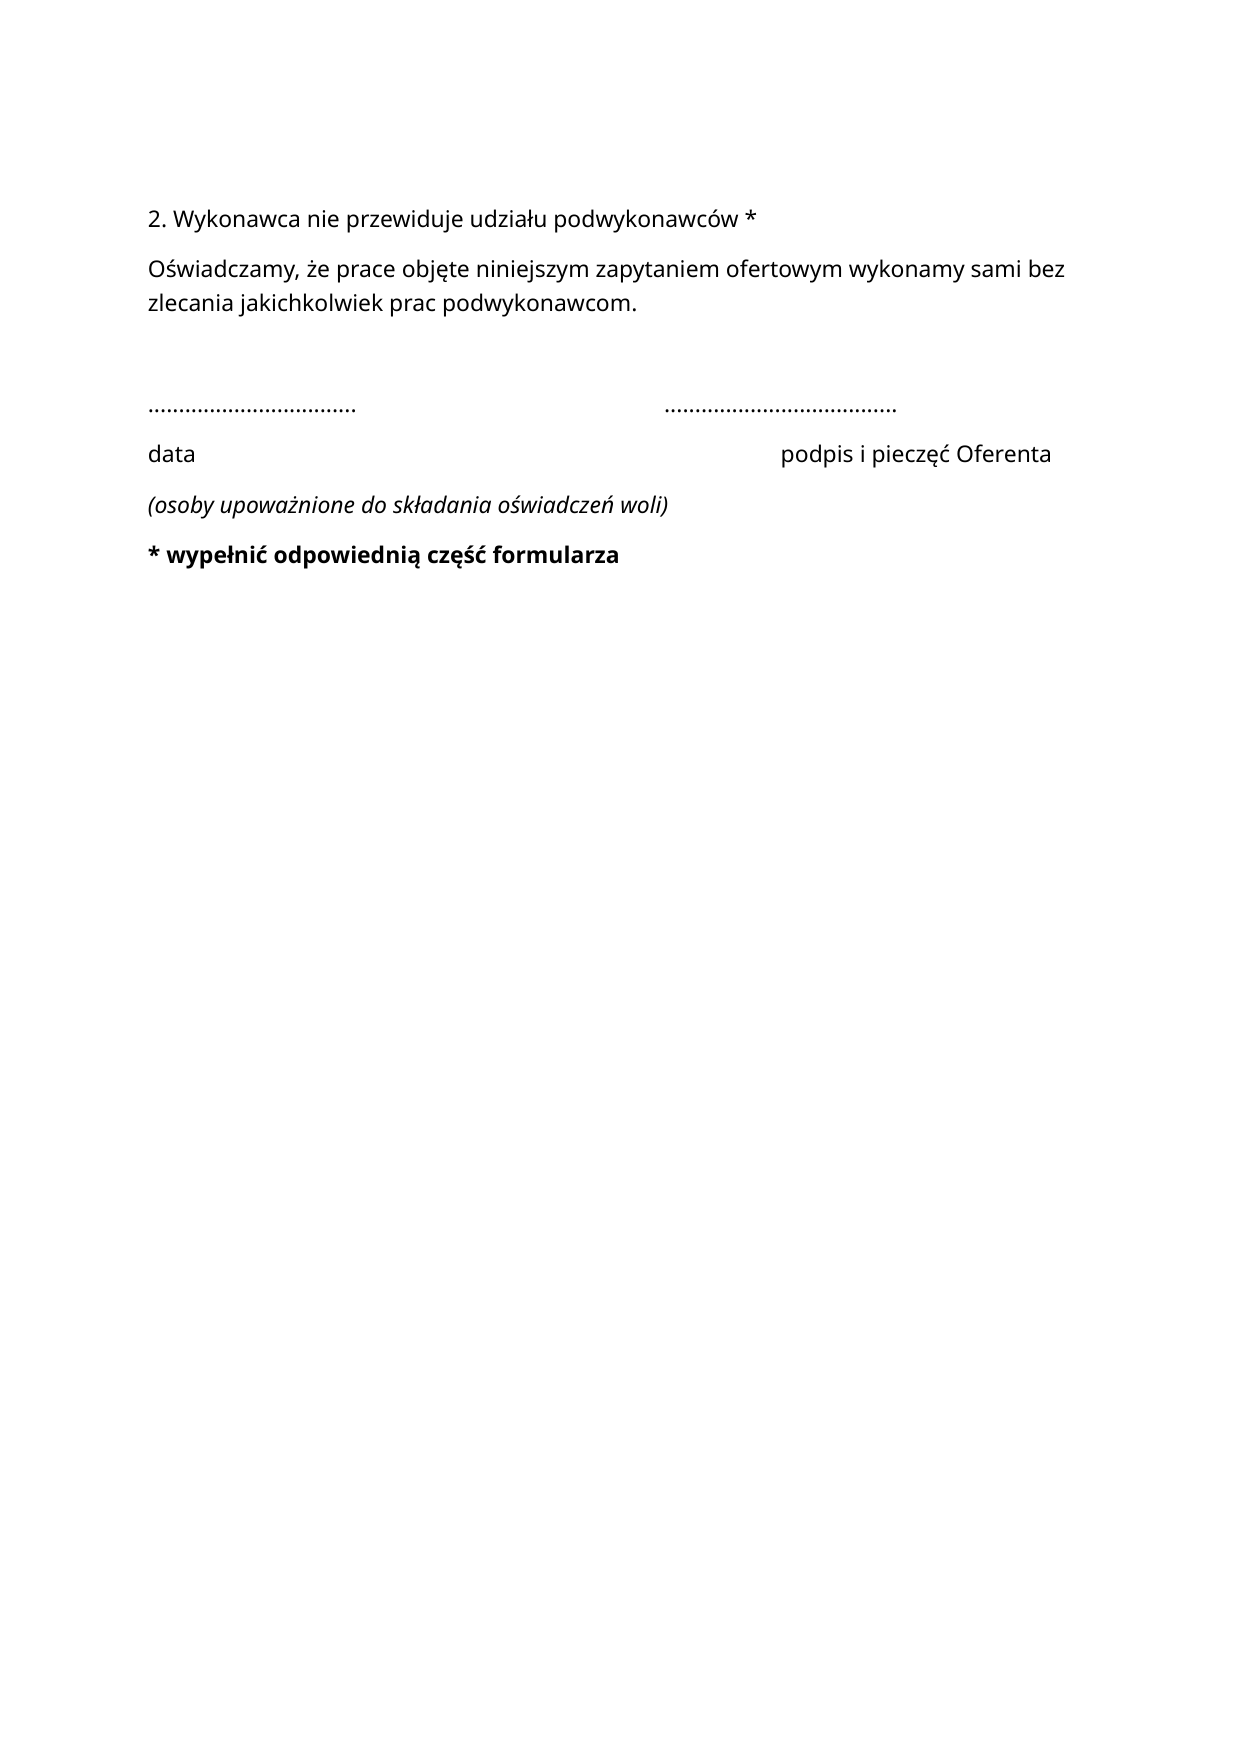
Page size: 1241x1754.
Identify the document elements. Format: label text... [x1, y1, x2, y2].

text Oświadczamy, że prace objęte niniejszym zapytaniem ofertowym wykonamy sami bez zlecania jakichkolwiek prac podwykonawcom. [148, 253, 1093, 318]
text (osoby upoważnione do składania oświadczeń woli) [148, 489, 1093, 520]
text 2. Wykonawca nie przewiduje udziału podwykonawców * [148, 203, 1093, 234]
text .................................. ...................................... [148, 388, 1093, 419]
text * wypełnić odpowiednią część formularza [148, 539, 1093, 570]
text data podpis i pieczęć Oferenta [148, 438, 1093, 469]
